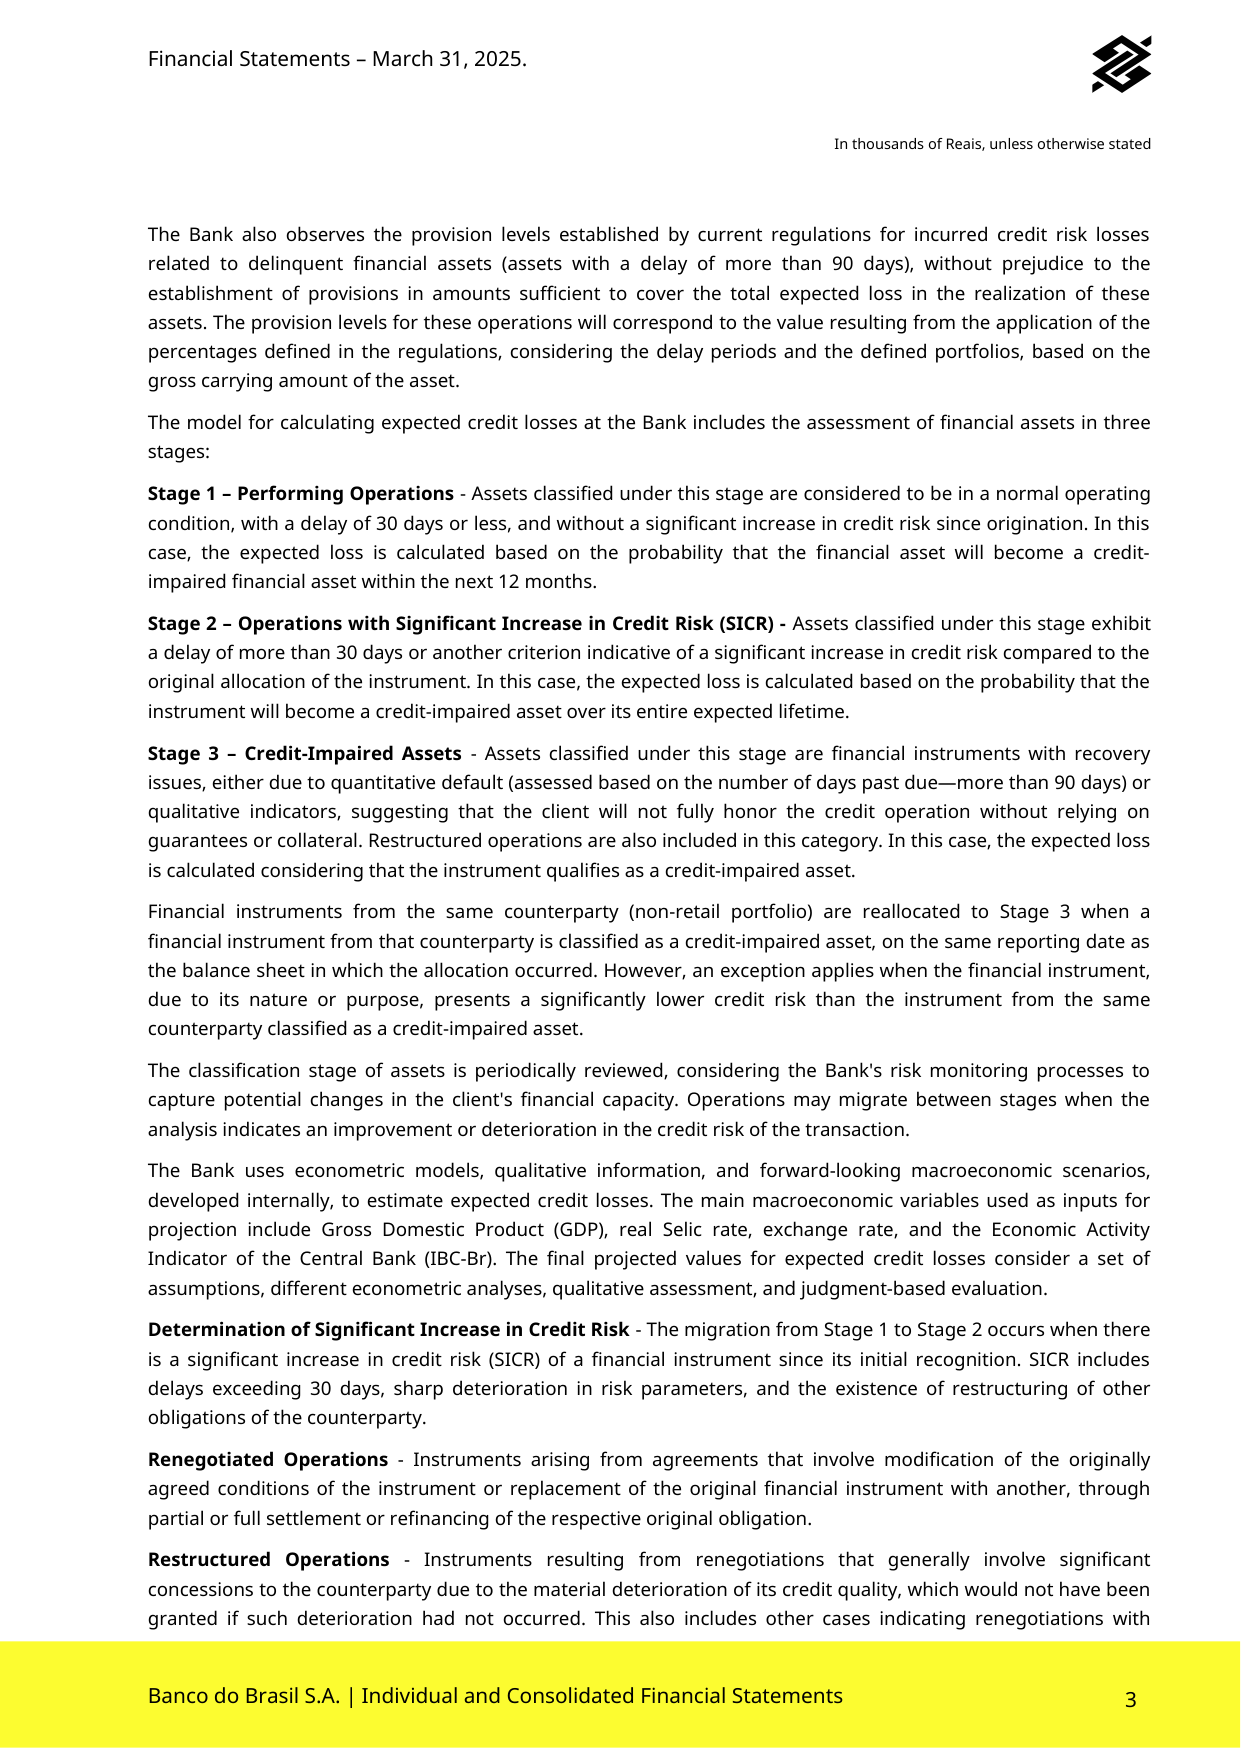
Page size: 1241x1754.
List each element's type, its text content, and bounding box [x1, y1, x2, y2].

text Determination of Significant Increase in Credit Risk - The migration from Stage 1 to Stage 2 occurs when there is a significant increase in credit risk (SICR) of a financial instrument since its initial recognition. SICR includes delays exceeding 30 days, sharp deterioration in risk parameters, and the existence of restructuring of other obligations of the counterparty. [148, 1317, 1152, 1430]
text The model for calculating expected credit losses at the Bank includes the assessment of financial assets in three stages: [148, 409, 1152, 464]
text The classification stage of assets is periodically reviewed, considering the Bank's risk monitoring processes to capture potential changes in the client's financial capacity. Operations may migrate between stages when the analysis indicates an improvement or deterioration in the credit risk of the transaction. [148, 1057, 1152, 1142]
text Financial instruments from the same counterparty (non-retail portfolio) are reallocated to Stage 3 when a financial instrument from that counterparty is classified as a credit-impaired asset, on the same reporting date as the balance sheet in which the allocation occurred. However, an exception applies when the financial instrument, due to its nature or purpose, presents a significantly lower credit risk than the instrument from the same counterparty classified as a credit-impaired asset. [148, 899, 1152, 1041]
text Stage 3 – Credit-Impaired Assets - Assets classified under this stage are financial instruments with recovery issues, either due to quantitative default (assessed based on the number of days past due—more than 90 days) or qualitative indicators, suggesting that the client will not fully honor the credit operation without relying on guarantees or collateral. Restructured operations are also included in this category. In this case, the expected loss is calculated considering that the instrument qualifies as a credit-impaired asset. [148, 740, 1152, 882]
text Renegotiated Operations - Instruments arising from agreements that involve modification of the originally agreed conditions of the instrument or replacement of the original financial instrument with another, through partial or full settlement or refinancing of the respective original obligation. [148, 1446, 1152, 1530]
text Stage 1 – Performing Operations - Assets classified under this stage are considered to be in a normal operating condition, with a delay of 30 days or less, and without a significant increase in credit risk since origination. In this case, the expected loss is calculated based on the probability that the financial asset will become a credit-impaired financial asset within the next 12 months. [148, 481, 1152, 594]
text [148, 1547, 1152, 1631]
text Stage 2 – Operations with Significant Increase in Credit Risk (SICR) - Assets classified under this stage exhibit a delay of more than 30 days or another criterion indicative of a significant increase in credit risk compared to the original allocation of the instrument. In this case, the expected loss is calculated based on the probability that the instrument will become a credit-impaired asset over its entire expected lifetime. [148, 610, 1152, 723]
text The Bank uses econometric models, qualitative information, and forward-looking macroeconomic scenarios, developed internally, to estimate expected credit losses. The main macroeconomic variables used as inputs for projection include Gross Domestic Product (GDP), real Selic rate, exchange rate, and the Economic Activity Indicator of the Central Bank (IBC-Br). The final projected values for expected credit losses consider a set of assumptions, different econometric analyses, qualitative assessment, and judgment-based evaluation. [148, 1158, 1152, 1300]
picture [1092, 35, 1152, 93]
text The Bank also observes the provision levels established by current regulations for incurred credit risk losses related to delinquent financial assets (assets with a delay of more than 90 days), without prejudice to the establishment of provisions in amounts sufficient to cover the total expected loss in the realization of these assets. The provision levels for these operations will correspond to the value resulting from the application of the percentages defined in the regulations, considering the delay periods and the defined portfolios, based on the gross carrying amount of the asset. [148, 221, 1152, 393]
